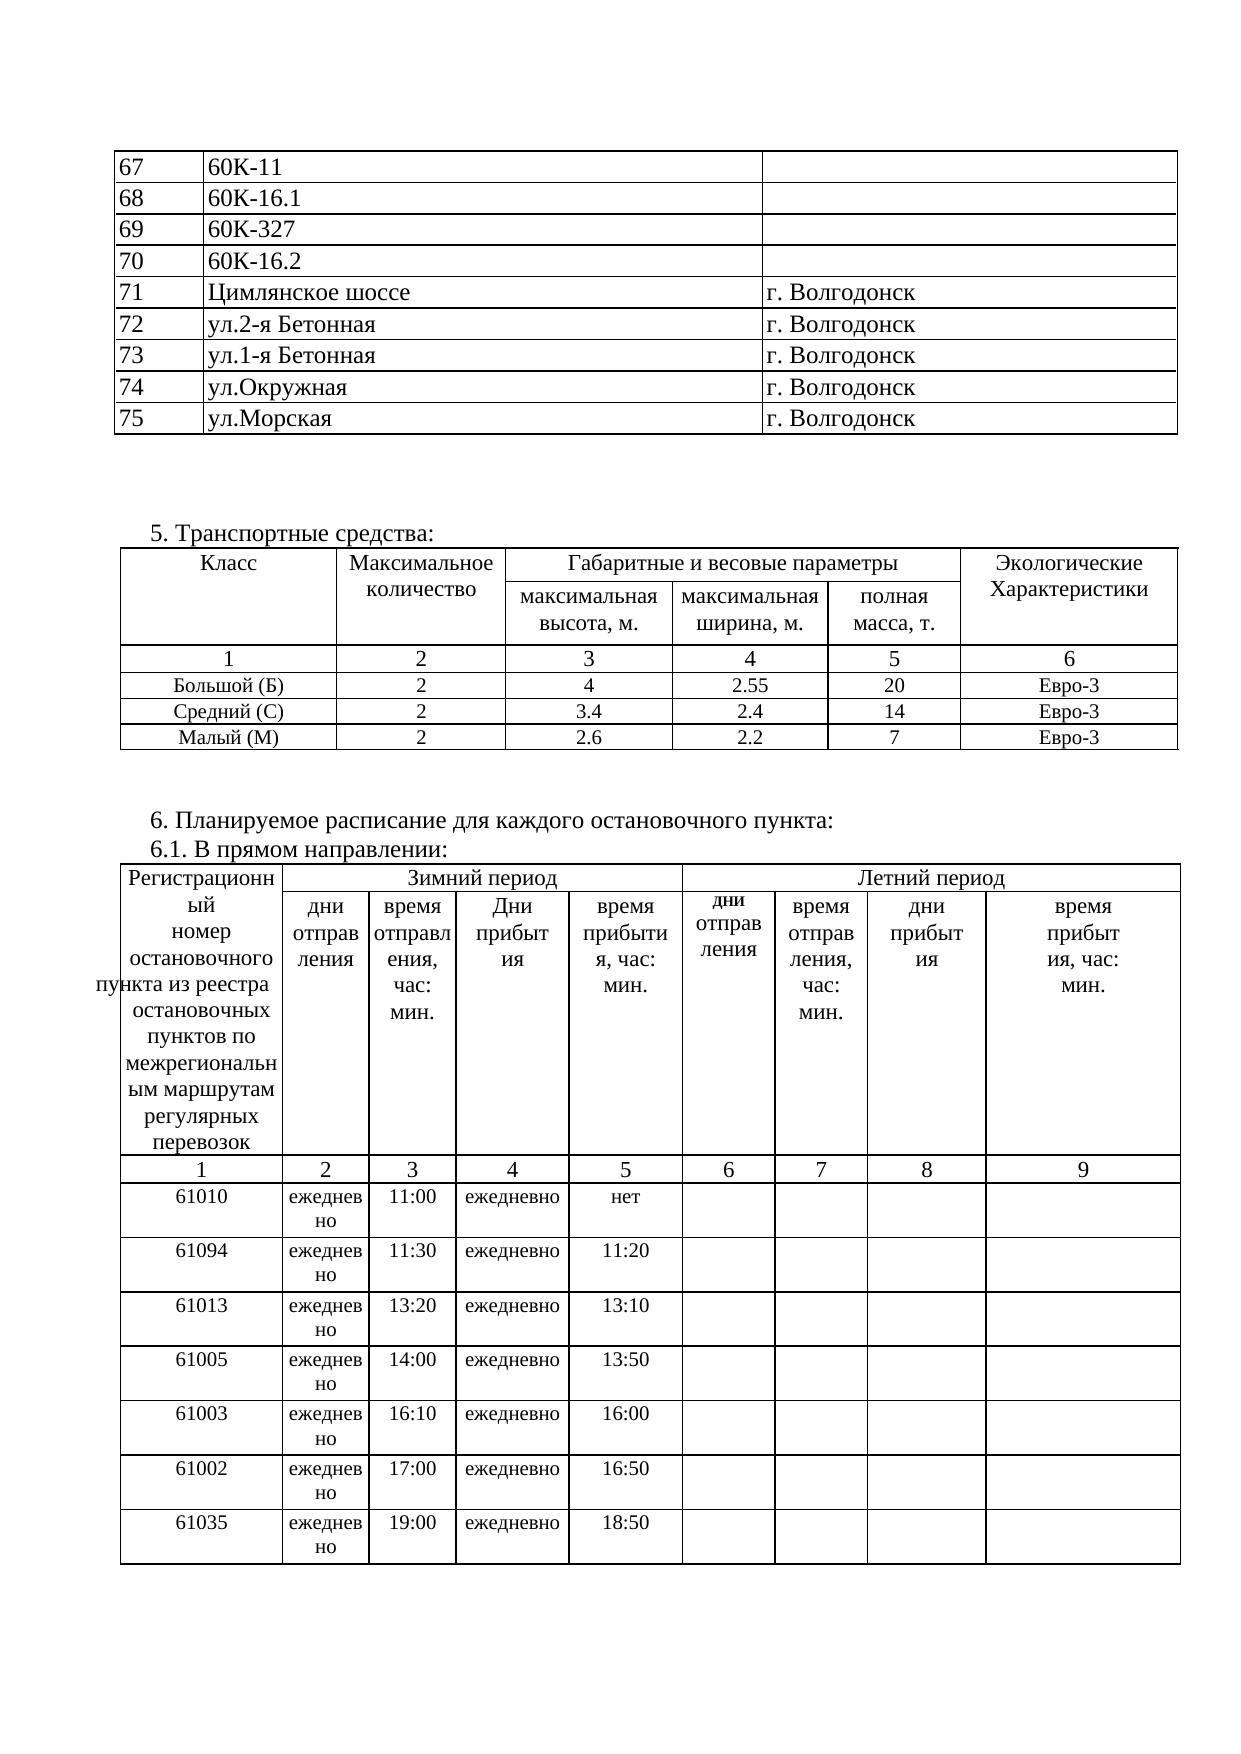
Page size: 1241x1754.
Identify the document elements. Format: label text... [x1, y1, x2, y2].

table_cell 69 [115, 214, 203, 244]
table_cell 6 [683, 1156, 774, 1182]
table_cell Евро-3 [961, 673, 1177, 697]
table_cell ежедневно [283, 1293, 368, 1345]
table_cell 60К-16.2 [204, 246, 762, 276]
table_cell [868, 1401, 985, 1454]
table_cell Малый (М) [121, 725, 336, 749]
table_cell 2 [337, 725, 505, 749]
table_cell ежедневно [283, 1184, 368, 1237]
table_cell Цимлянское шоссе [204, 277, 762, 307]
table_cell 2.6 [506, 725, 672, 749]
table_cell 61003 [121, 1401, 282, 1454]
table_cell г. Волгодонск [763, 402, 1177, 433]
table_cell 8 [868, 1156, 985, 1182]
table_cell г. Волгодонск [763, 307, 1177, 339]
table_cell 11:20 [570, 1238, 682, 1291]
table_cell 1 [121, 1156, 282, 1182]
table_cell 13:50 [570, 1347, 682, 1400]
table_header Класс [121, 549, 336, 644]
table_cell ежедневно [283, 1456, 368, 1508]
table_cell [776, 1238, 867, 1291]
table_cell 67 [115, 152, 203, 181]
table_cell Дни прибыт ия [457, 892, 568, 1154]
table_cell 75 [115, 403, 203, 433]
table_cell ул.Морская [204, 403, 762, 433]
table_cell Евро-3 [961, 699, 1177, 723]
table_cell ежедневно [457, 1456, 568, 1508]
table_cell [868, 1184, 985, 1237]
table_cell [868, 1456, 985, 1508]
table_cell [987, 1184, 1180, 1237]
table_cell ежедневно [283, 1238, 368, 1291]
text 5. Транспортные средства: [150, 518, 1090, 547]
table_cell 61005 [121, 1347, 282, 1400]
table_cell время прибыт ия, час: мин. [987, 892, 1180, 1154]
table_cell 17:00 [370, 1456, 455, 1508]
table_cell ежедневно [283, 1347, 368, 1400]
table_cell 71 [115, 277, 203, 307]
table_cell ежедневно [457, 1510, 568, 1563]
table_cell ул.2-я Бетонная [204, 309, 762, 339]
table_cell Средний (С) [121, 699, 336, 723]
text 6.1. В прямом направлении: [150, 834, 1090, 863]
table_cell 16:50 [570, 1456, 682, 1508]
table_cell ежедневно [457, 1238, 568, 1291]
table_cell 3 [370, 1156, 455, 1182]
table_cell Евро-3 [961, 725, 1177, 749]
table_cell ул.Окружная [204, 372, 762, 402]
table_cell 16:10 [370, 1401, 455, 1454]
table_cell 7 [829, 725, 960, 749]
table_cell 14 [829, 699, 960, 723]
table_cell 61002 [121, 1456, 282, 1508]
table_cell 16:00 [570, 1401, 682, 1454]
table_cell 14:00 [370, 1347, 455, 1400]
table_cell 2 [337, 673, 505, 697]
table_cell 68 [115, 183, 203, 213]
table_cell ул.1-я Бетонная [204, 340, 762, 370]
table_cell 61035 [121, 1510, 282, 1563]
table_cell 61094 [121, 1238, 282, 1291]
table_cell 20 [829, 673, 960, 697]
table_cell [776, 1347, 867, 1400]
table_cell 18:50 [570, 1510, 682, 1563]
table_cell 9 [987, 1156, 1180, 1182]
table_cell [776, 1293, 867, 1345]
table_cell ДНИ отправ ления [683, 892, 774, 1154]
table_cell [987, 1293, 1180, 1345]
table_cell г. Волгодонск [763, 370, 1177, 402]
table_cell [683, 1510, 774, 1563]
text 6. Планируемое расписание для каждого остановочного пункта: [150, 805, 1090, 834]
table_cell 3.4 [506, 699, 672, 723]
table_cell максимальная ширина, м. [673, 582, 827, 644]
table_header Габаритные и весовые параметры [506, 549, 960, 581]
table_cell [763, 213, 1177, 244]
table_cell [683, 1238, 774, 1291]
table_cell [868, 1347, 985, 1400]
table_cell 4 [673, 646, 827, 672]
table_cell г. Волгодонск [763, 339, 1177, 370]
table_cell 2.2 [673, 725, 827, 749]
table_cell [763, 181, 1177, 213]
table_cell ежедневно [457, 1293, 568, 1345]
table_cell ежедневно [283, 1401, 368, 1454]
table_cell [987, 1510, 1180, 1563]
table_cell 74 [115, 371, 203, 402]
table_cell [868, 1238, 985, 1291]
table_cell 13:20 [370, 1293, 455, 1345]
table_cell 2 [337, 646, 505, 672]
table_cell [868, 1510, 985, 1563]
table_cell ежедневно [457, 1184, 568, 1237]
table_cell Большой (Б) [121, 673, 336, 697]
table_cell [683, 1347, 774, 1400]
table_cell 72 [115, 308, 203, 339]
table_cell [683, 1184, 774, 1237]
table_cell 11:00 [370, 1184, 455, 1237]
table_cell 1 [121, 646, 336, 672]
table_header Регистрационный номер остановочного пункта из реестра остановочных пунктов по межрегиональным маршрутам регулярных перевозок [121, 865, 282, 1154]
table_cell 7 [776, 1156, 867, 1182]
table_header Зимний период [283, 865, 682, 891]
table_cell 2 [283, 1156, 368, 1182]
table_cell [868, 1293, 985, 1345]
table_cell дни отправ ления [283, 892, 368, 1154]
table_cell 13:10 [570, 1293, 682, 1345]
table_cell 2 [337, 699, 505, 723]
table_cell 60К-327 [204, 215, 762, 244]
table_cell [987, 1456, 1180, 1508]
table_cell 70 [115, 245, 203, 276]
table_cell 5 [570, 1156, 682, 1182]
table_cell 5 [829, 646, 960, 672]
table_header Летний период [683, 865, 1180, 891]
table_cell дни прибыт ия [868, 892, 985, 1154]
table_cell время прибыти я, час: мин. [570, 892, 682, 1154]
table_cell [683, 1456, 774, 1508]
table_cell полная масса, т. [829, 582, 960, 644]
table_cell 4 [457, 1156, 568, 1182]
table_cell ежедневно [457, 1401, 568, 1454]
table_cell время отправл ения, час: мин. [370, 892, 455, 1154]
table_cell 61010 [121, 1184, 282, 1237]
table_cell 19:00 [370, 1510, 455, 1563]
table_header Экологические Характеристики [961, 549, 1177, 644]
table_cell 4 [506, 673, 672, 697]
table_cell [987, 1238, 1180, 1291]
table_cell нет [570, 1184, 682, 1237]
table_cell 11:30 [370, 1238, 455, 1291]
table_cell г. Волгодонск [763, 276, 1177, 307]
table_cell 2.55 [673, 673, 827, 697]
table_cell ежедневно [283, 1510, 368, 1563]
table_cell 61013 [121, 1293, 282, 1345]
table_cell [776, 1510, 867, 1563]
table_cell время отправ ления, час: мин. [776, 892, 867, 1154]
table_cell максимальная высота, м. [506, 582, 672, 644]
table_header Максимальное количество [337, 549, 505, 644]
table_cell 60К-11 [204, 152, 762, 181]
table_cell ежедневно [457, 1347, 568, 1400]
table_cell [987, 1347, 1180, 1400]
table_cell 2.4 [673, 699, 827, 723]
table_cell [987, 1401, 1180, 1454]
table_cell [776, 1456, 867, 1508]
table_cell 6 [961, 646, 1177, 672]
table_cell 60К-16.1 [204, 183, 762, 213]
table_cell [776, 1184, 867, 1237]
table_cell [683, 1293, 774, 1345]
table_cell 73 [115, 340, 203, 370]
table_cell [763, 152, 1177, 181]
table_cell 3 [506, 646, 672, 672]
table_cell [776, 1401, 867, 1454]
table_cell [763, 244, 1177, 276]
table_cell [683, 1401, 774, 1454]
